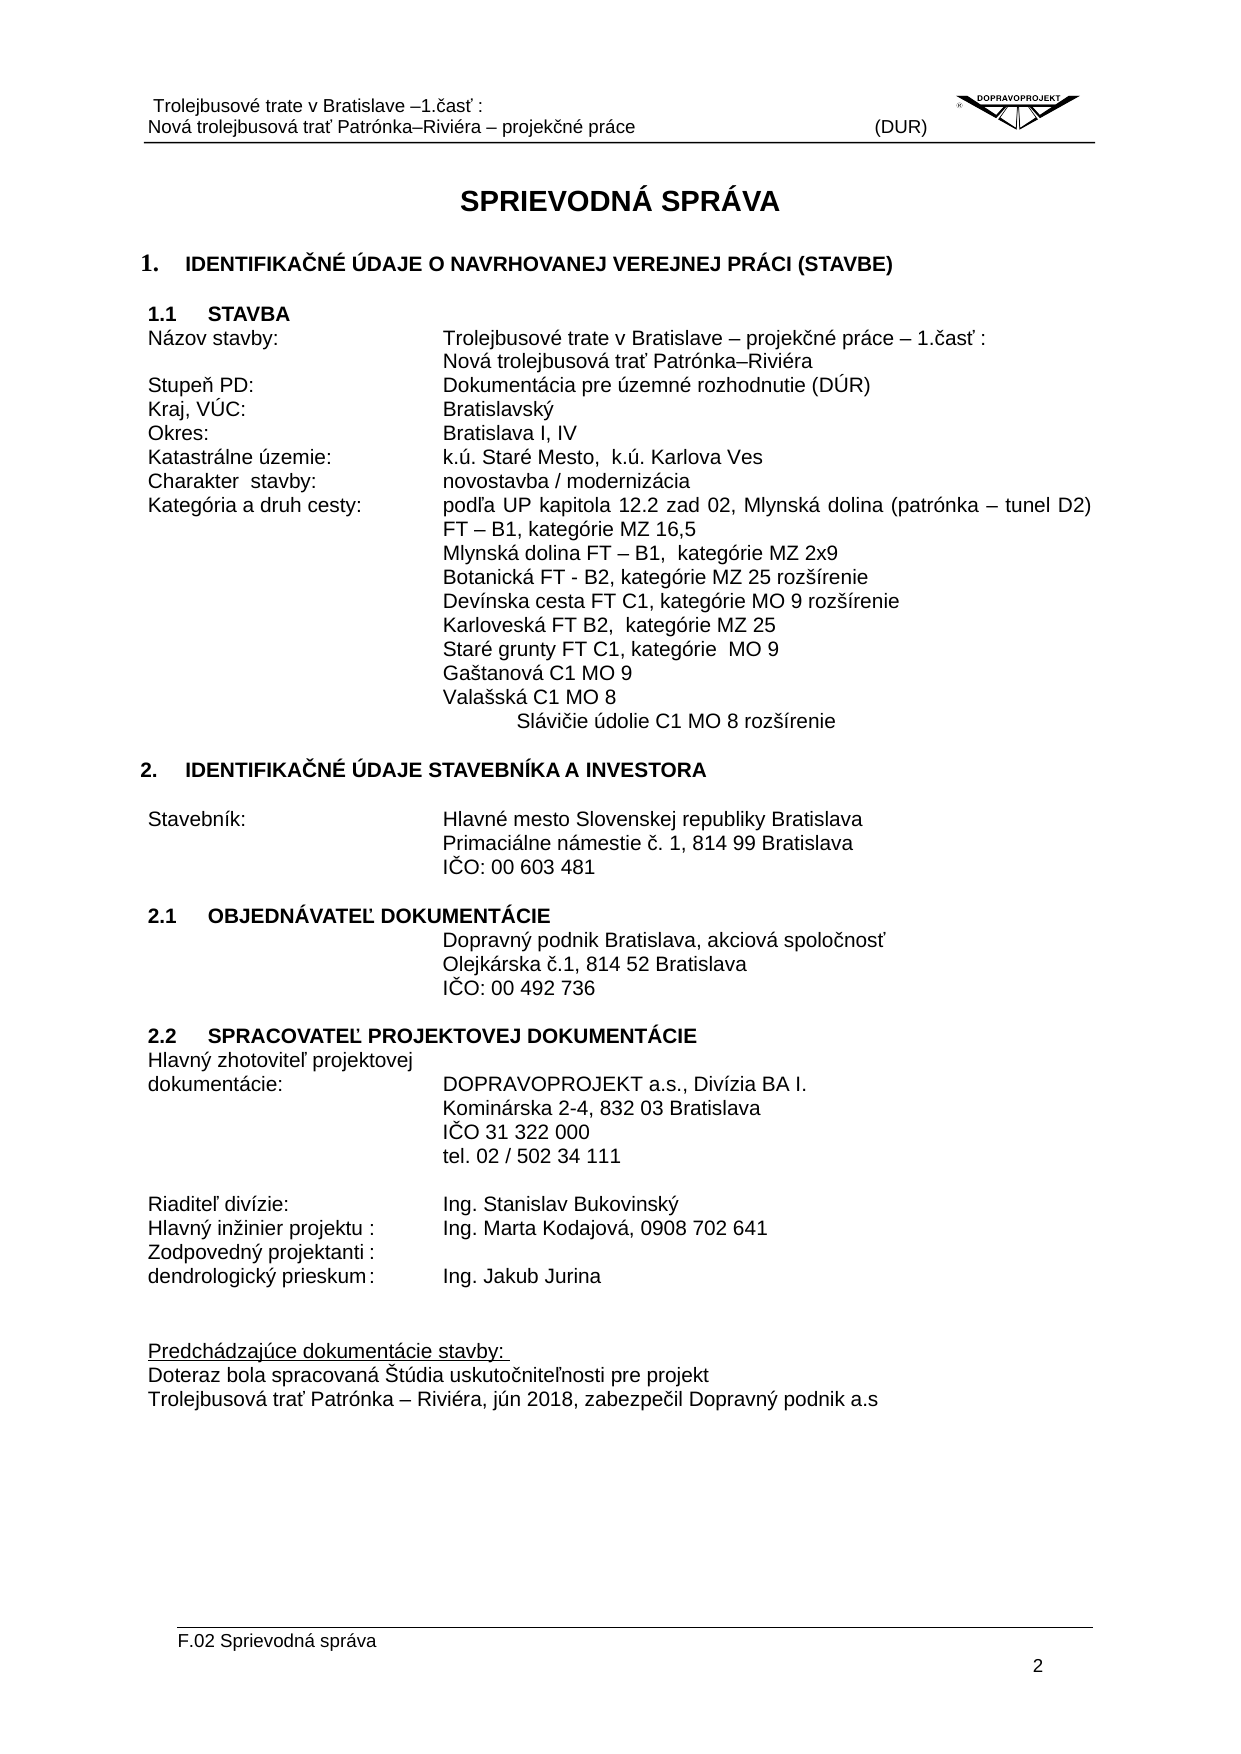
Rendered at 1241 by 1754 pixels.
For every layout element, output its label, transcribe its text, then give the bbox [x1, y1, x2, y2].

text Botanická FT - B2, kategórie MZ 25 rozšírenie [148, 565, 1093, 589]
subtitle Identifikačné údaje Stavebníka a investora [140, 758, 1093, 782]
text Stavebník: Hlavné mesto Slovenskej republiky Bratislava [148, 807, 1093, 831]
text Okres: Bratislava I, IV [148, 421, 1093, 445]
text Karloveská FT B2, kategórie MZ 25 [148, 613, 1093, 637]
text dokumentácie: DOPRAVOPROJEKT a.s., Divízia BA I. [148, 1072, 1093, 1096]
text Nová trolejbusová trať Patrónka–Riviéra [148, 349, 1093, 373]
text Gaštanová C1 MO 9 [148, 661, 1093, 685]
text Hlavný zhotoviteľ projektovej [148, 1048, 1093, 1072]
text IČO: 00 492 736 [369, 975, 1093, 999]
text Predchádzajúce dokumentácie stavby: [148, 1339, 1093, 1363]
text Názov stavby: Trolejbusové trate v Bratislave – projekčné práce – 1.časť : [148, 325, 1093, 349]
text Kraj, VÚC: Bratislavský [148, 397, 1093, 421]
text Staré grunty FT C1, kategórie MO 9 [148, 637, 1093, 661]
subtitle Identifikačné údaje o navrhovanej verejnej prácI (STAVBE) [140, 248, 1093, 276]
text IČO: 00 603 481 [369, 854, 1093, 878]
text Doteraz bola spracovaná Štúdia uskutočniteľnosti pre projekt [148, 1363, 1093, 1387]
text Slávičie údolie C1 MO 8 rozšírenie [148, 709, 1093, 733]
text Olejkárska č.1, 814 52 Bratislava [369, 951, 1093, 975]
text dendrologický prieskum : Ing. Jakub Jurina [148, 1264, 1093, 1288]
text Stupeň PD: Dokumentácia pre územné rozhodnutie (DÚR) [148, 373, 1093, 397]
text Kominárska 2-4, 832 03 Bratislava [442, 1096, 1093, 1120]
text Zodpovedný projektanti : [148, 1240, 1093, 1264]
text tel. 02 / 502 34 111 [148, 1144, 1093, 1168]
subtitle Stavba [148, 301, 1093, 325]
text Hlavný inžinier projektu : Ing. Marta Kodajová, 0908 702 641 [148, 1216, 1093, 1240]
text IČO 31 322 000 [442, 1120, 1093, 1144]
text Trolejbusová trať Patrónka – Riviéra, jún 2018, zabezpečil Dopravný podnik a.s [148, 1387, 1093, 1411]
text Devínska cesta FT C1, kategórie MO 9 rozšírenie [148, 589, 1093, 613]
subtitle Spracovateľ projektovej dokumentácie [148, 1024, 1093, 1048]
title SPRIEVODNÁ SPRÁVA [148, 184, 1093, 218]
text Dopravný podnik Bratislava, akciová spoločnosť [442, 927, 1093, 951]
text Primaciálne námestie č. 1, 814 99 Bratislava [442, 831, 1093, 854]
text Mlynská dolina FT – B1, kategórie MZ 2x9 [148, 541, 1093, 565]
text Charakter stavby: novostavba / modernizácia [148, 469, 1093, 493]
text Riaditeľ divízie: Ing. Stanislav Bukovinský [148, 1192, 1093, 1216]
subtitle Objednávateľ dokumentácie [148, 903, 1093, 927]
text Kategória a druh cesty: podľa UP kapitola 12.2 zad 02, Mlynská dolina (patrónka – tunel D2) FT – B1, kategórie MZ 16,5 [148, 493, 1093, 541]
text Valašská C1 MO 8 [148, 685, 1093, 709]
text Katastrálne územie: k.ú. Staré Mesto, k.ú. Karlova Ves [148, 445, 1093, 469]
